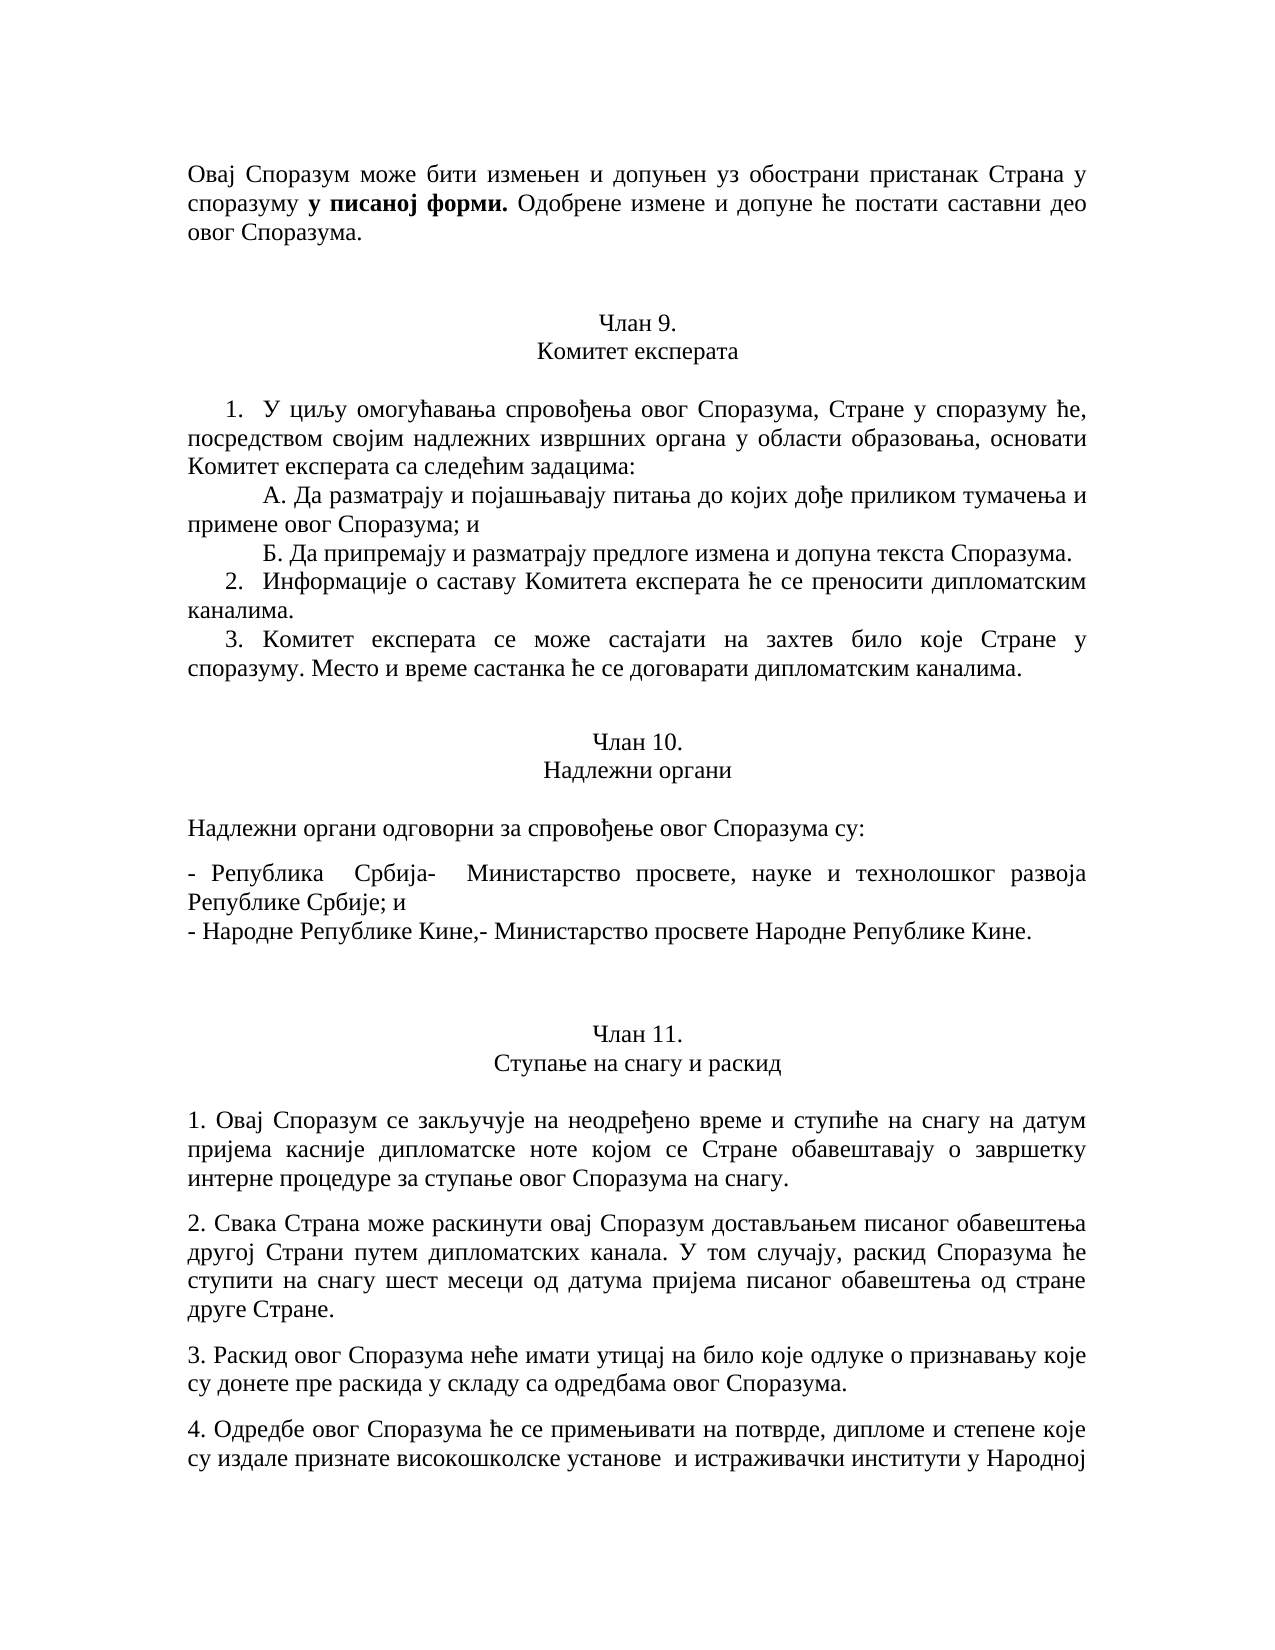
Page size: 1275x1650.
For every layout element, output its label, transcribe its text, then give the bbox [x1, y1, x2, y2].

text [187, 1414, 1087, 1471]
text Комитет експерата [187, 336, 1087, 365]
text Надлежни органи одговорни за спровођење овог Споразума су: [187, 813, 1087, 842]
text 2. Свака Страна може раскинути овај Споразум достављањем писаног обавештења другој Страни путем дипломатских канала. У том случају, раскид Споразума ће ступити на снагу шест месеци од датума пријема писаног обавештења од стране друге Стране. [187, 1208, 1087, 1323]
text Надлежни органи [187, 756, 1087, 784]
text - Народне Републике Кине,- Министарство просвете Народне Републике Кине. [187, 916, 1087, 945]
text 3. Раскид овог Споразума неће имати утицај на било које одлуке о признавању које су донете пре раскида у складу са одредбама овог Споразума. [187, 1340, 1087, 1397]
text Овај Споразум може бити измењен и допуњен уз обострани пристанак Страна у споразуму у писаној форми. Одобрене измене и допуне ће постати саставни део овог Споразума. [187, 159, 1087, 246]
text 1. Овај Споразум се закључује на неодређено време и ступиће на снагу на датум пријема касније дипломатске ноте којом се Стране обавештавају о завршетку интерне процедуре за ступање овог Споразума на снагу. [187, 1105, 1087, 1191]
text Члан 10. [187, 727, 1087, 756]
text Члан 11. [187, 1019, 1087, 1048]
text A. Да разматрају и појашњавају питања до којих дође приликом тумачења и примене овог Споразума; и [187, 480, 1087, 538]
list Информације о саставу Комитета експерата ће се преносити дипломатским каналима. [187, 566, 1087, 624]
list Комитет експерата се може састајати на захтев било које Стране у споразуму. Место и време састанка ће се договарати дипломатским каналима. [187, 624, 1087, 681]
list У циљу омогућавања спровођења овог Споразума, Стране у споразуму ће, посредством својим надлежних извршних органа у области образовања, основати Комитет експерата са следећим задацима: [187, 394, 1087, 480]
text Ступање на снагу и раскид [187, 1048, 1087, 1076]
text Б. Да припремају и разматрају предлоге измена и допуна текста Споразума. [187, 538, 1087, 566]
text - Република Србија- Министарство просвете, науке и технолошког развоја Републике Србије; и [187, 858, 1087, 916]
text Члан 9. [187, 308, 1087, 336]
